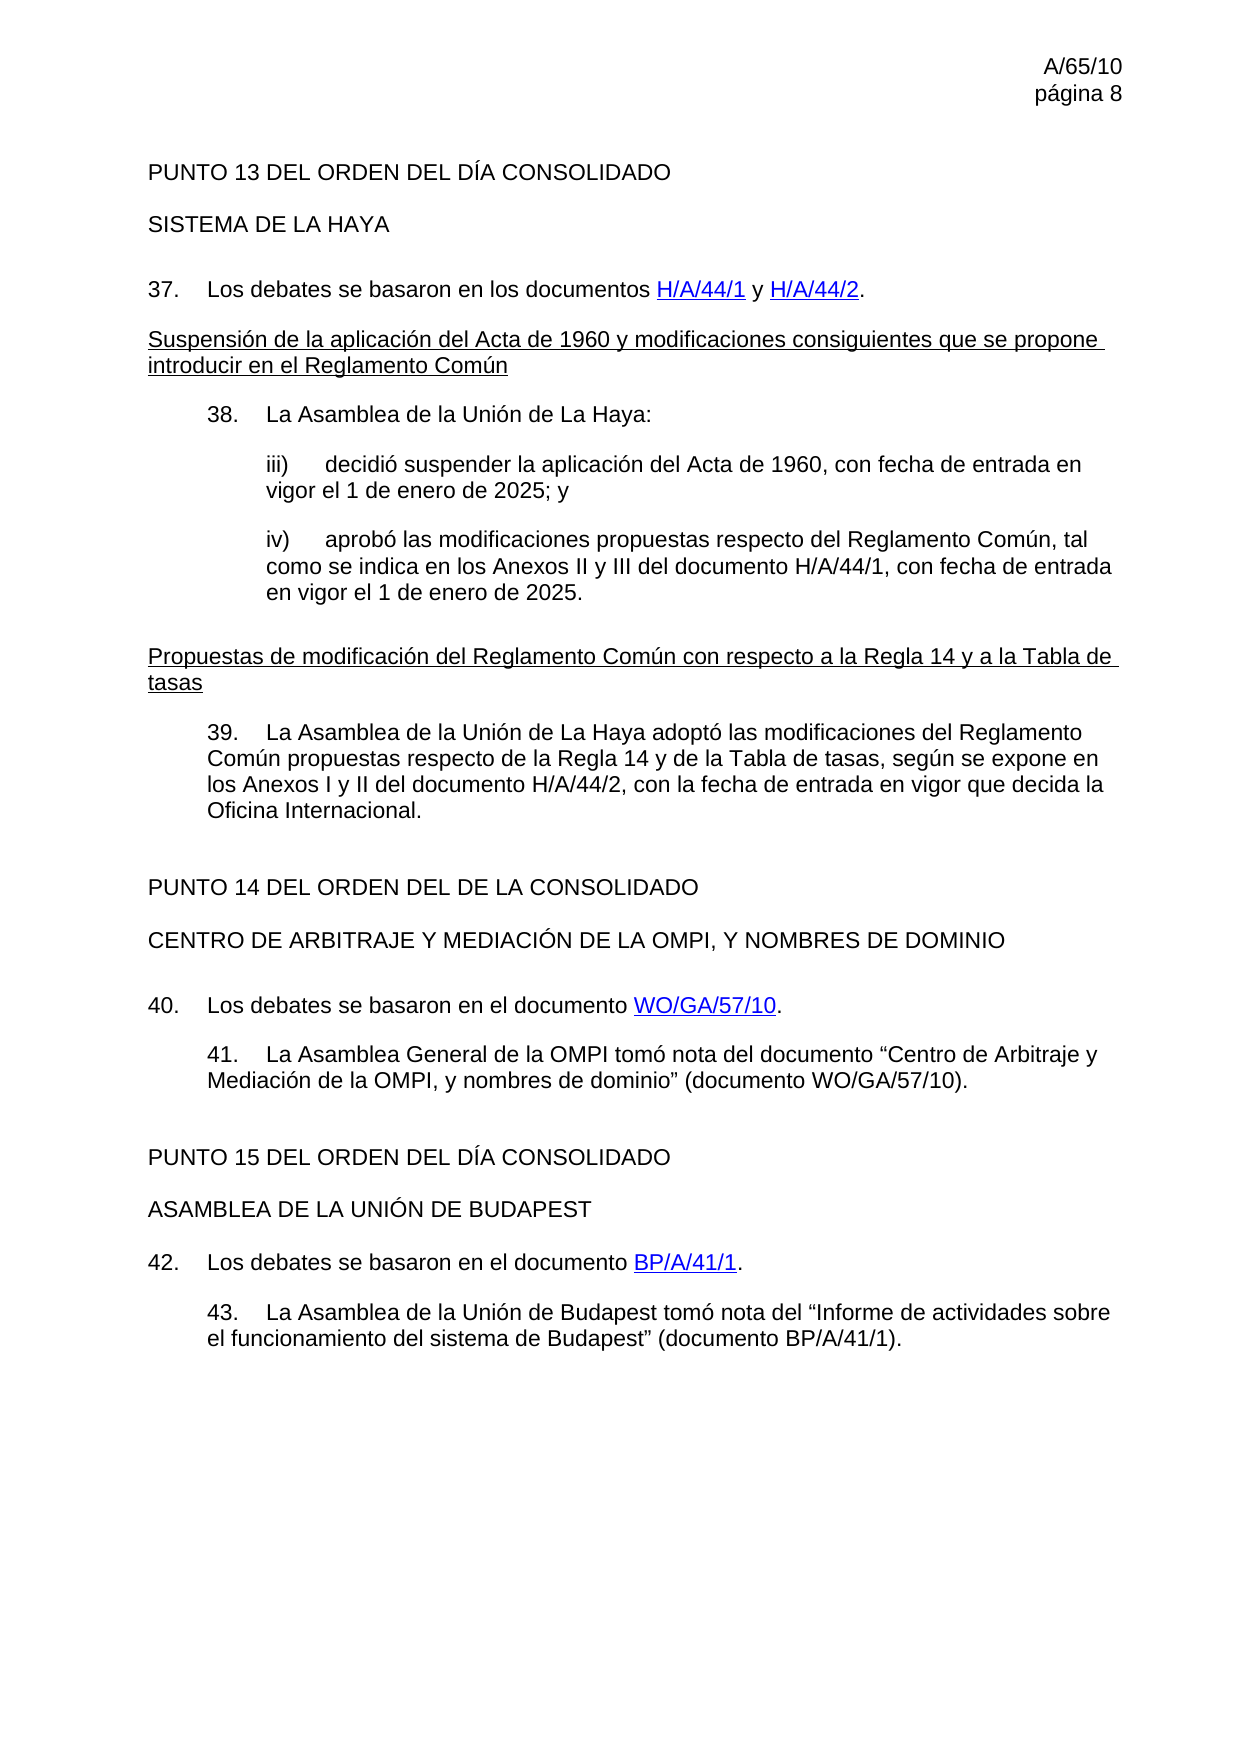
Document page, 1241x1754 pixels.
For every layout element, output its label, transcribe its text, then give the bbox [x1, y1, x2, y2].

text PUNTO 13 DEL ORDEN DEL DÍA CONSOLIDADO SISTEMA DE LA HAYA [148, 158, 1122, 238]
text La Asamblea de la Unión de Budapest tomó nota del “Informe de actividades sobre el funcionamiento del sistema de Budapest” (documento BP/A/41/1). [207, 1298, 1122, 1351]
text La Asamblea de la Unión de La Haya adoptó las modificaciones del Reglamento Común propuestas respecto de la Regla 14 y de la Tabla de tasas, según se expone en los Anexos I y II del documento H/A/44/2, con la fecha de entrada en vigor que decida la Oficina Internacional. [207, 718, 1122, 824]
text PUNTO 15 DEL ORDEN DEL DÍA CONSOLIDADO Asamblea de la Unión de Budapest [148, 1144, 1122, 1223]
list aprobó las modificaciones propuestas respecto del Reglamento Común, tal como se indica en los Anexos II y III del documento H/A/44/1, con fecha de entrada en vigor el 1 de enero de 2025. [266, 526, 1122, 605]
list decidió suspender la aplicación del Acta de 1960, con fecha de entrada en vigor el 1 de enero de 2025; y [266, 451, 1122, 503]
text PUNTO 14 DEL ORDEN DEL DE LA CONSOLIDADO CENTRO DE ARBITRAJE Y MEDIACIÓN DE LA OMPI, Y NOMBRES DE DOMINIO [148, 874, 1122, 953]
text La Asamblea General de la OMPI tomó nota del documento “Centro de Arbitraje y Mediación de la OMPI, y nombres de dominio” (documento WO/GA/57/10). [207, 1041, 1122, 1094]
text Suspensión de la aplicación del Acta de 1960 y modificaciones consiguientes que se propone introducir en el Reglamento Común [148, 326, 1122, 378]
text La Asamblea de la Unión de La Haya: [207, 401, 1122, 428]
text Propuestas de modificación del Reglamento Común con respecto a la Regla 14 y a la Tabla de tasas [148, 643, 1122, 696]
text Los debates se basaron en los documentos H/A/44/1 y H/A/44/2. [148, 276, 1122, 303]
text Los debates se basaron en el documento BP/A/41/1. [148, 1249, 1122, 1276]
text Los debates se basaron en el documento WO/GA/57/10. [148, 992, 1122, 1018]
